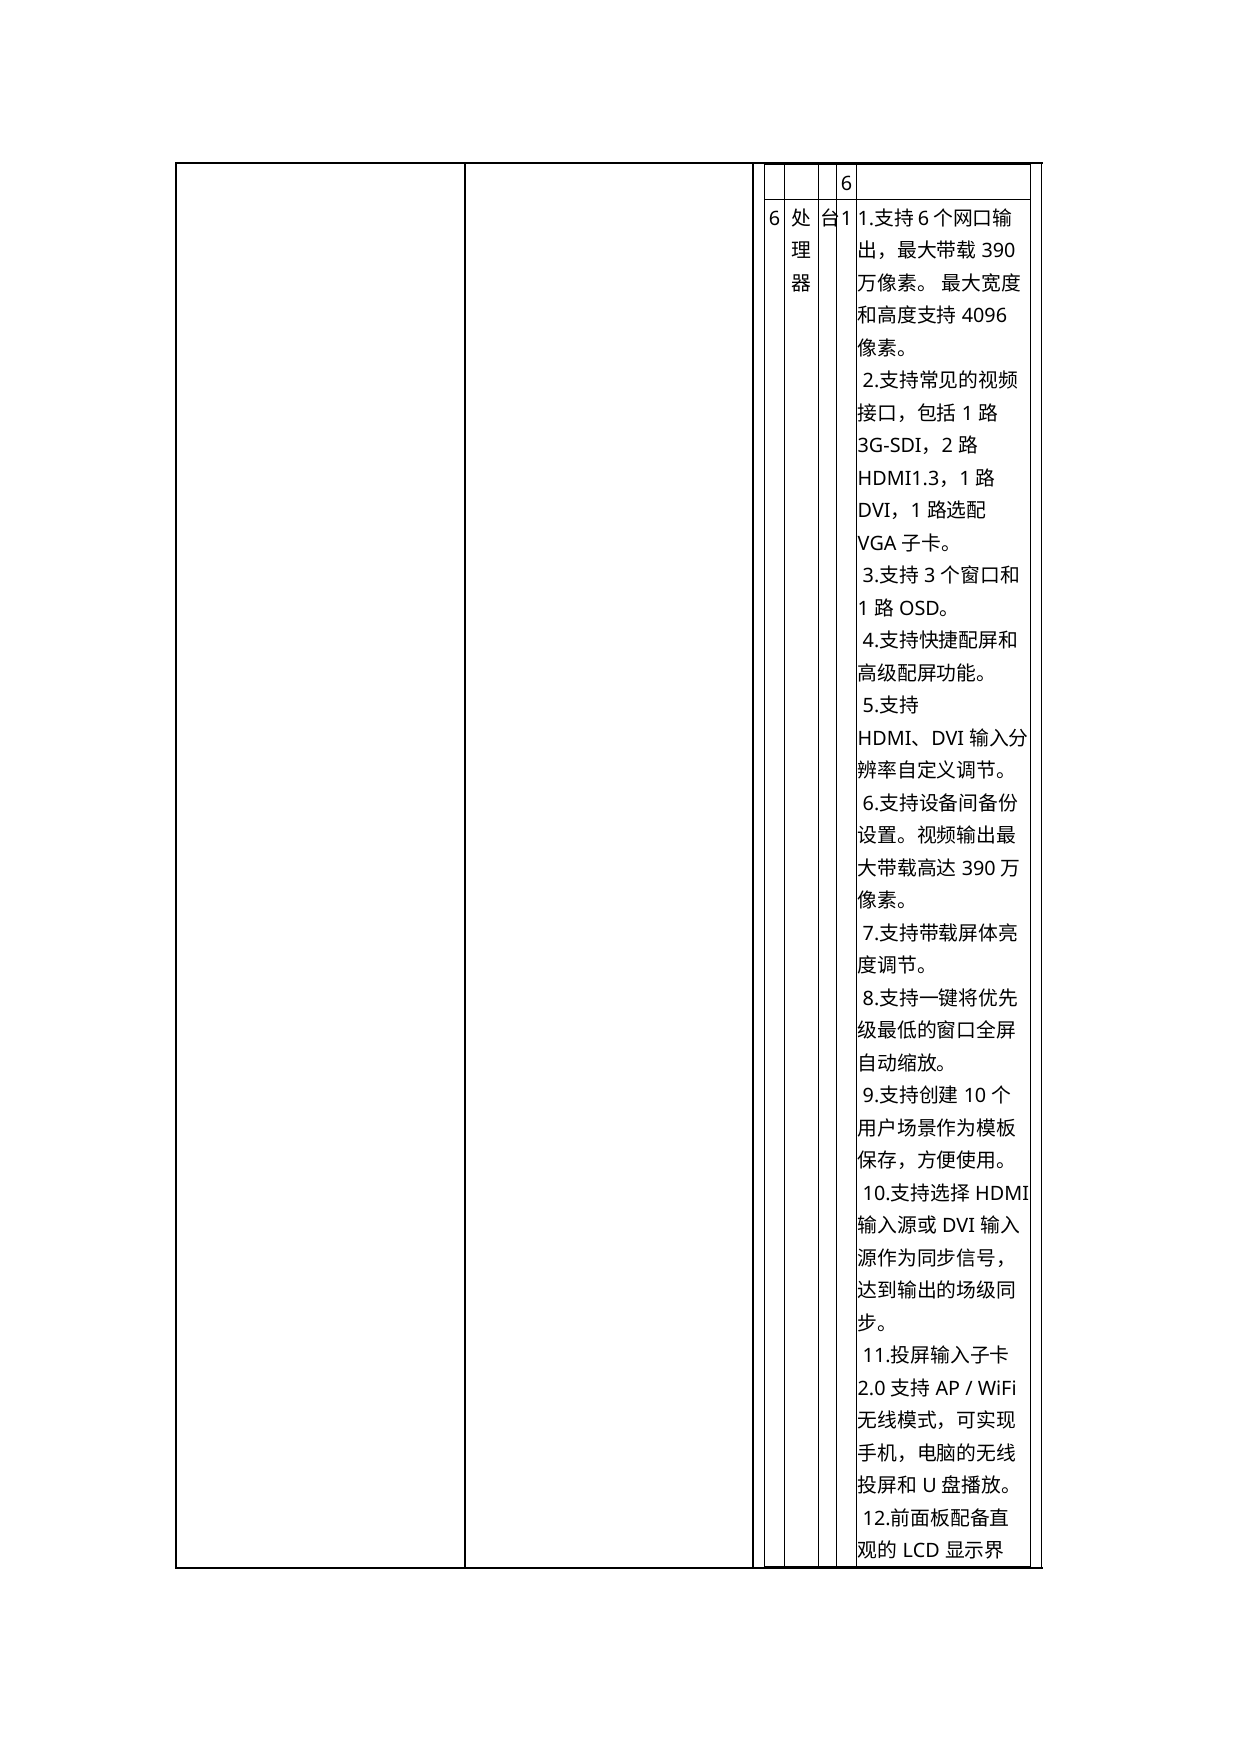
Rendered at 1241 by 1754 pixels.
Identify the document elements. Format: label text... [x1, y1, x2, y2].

table_cell [837, 165, 856, 199]
table_cell [765, 165, 784, 199]
table_cell [1031, 164, 1041, 1567]
table_cell [765, 200, 784, 1566]
table_cell 1 [177, 164, 464, 1567]
table_cell [857, 165, 1030, 199]
table_cell [785, 200, 818, 1566]
table_cell [785, 165, 818, 199]
table_cell [754, 164, 764, 1567]
table_cell [857, 200, 1030, 1566]
table_cell [819, 165, 836, 199]
table_cell [466, 164, 752, 1567]
table_cell [837, 200, 856, 1566]
table_cell [819, 200, 836, 1566]
